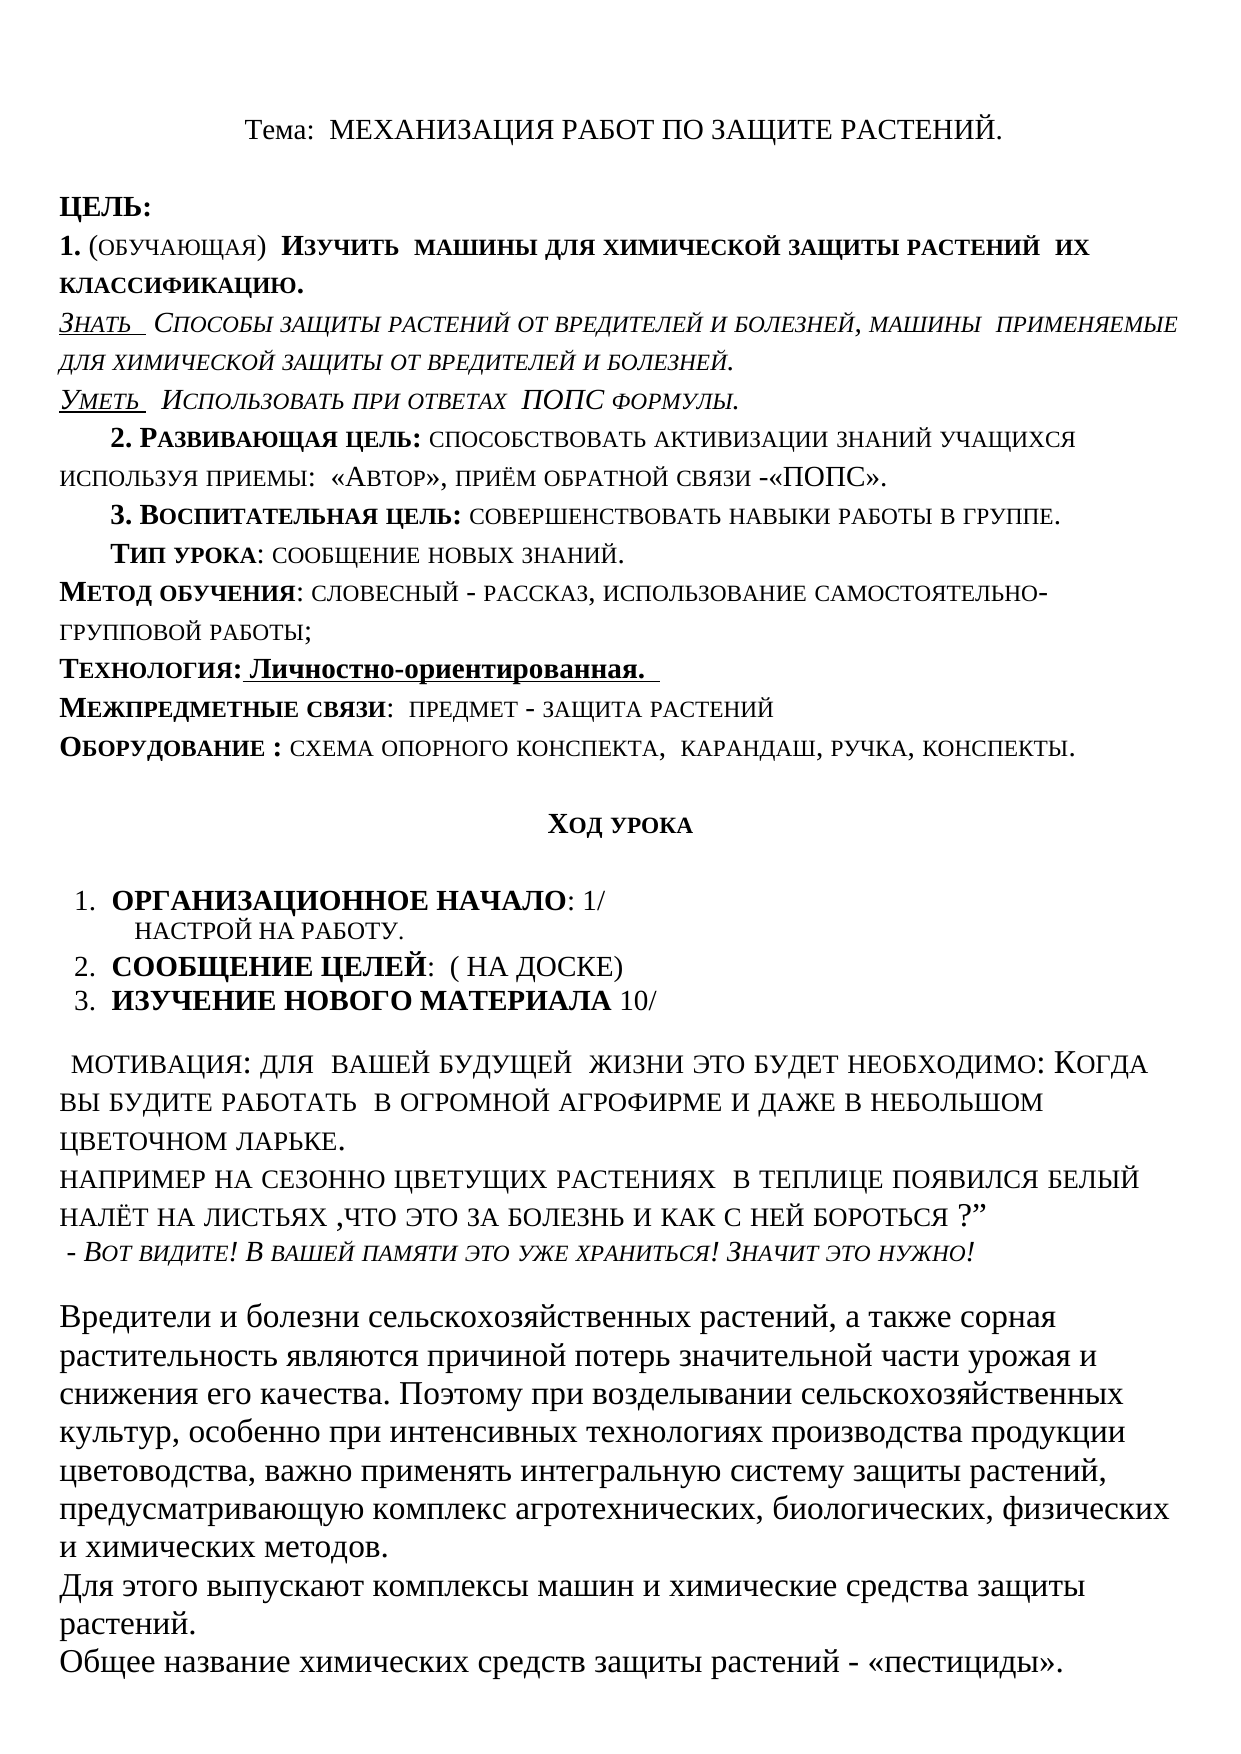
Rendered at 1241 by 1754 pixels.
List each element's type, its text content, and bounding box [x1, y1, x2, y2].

text Ход урока [59, 806, 1181, 839]
text Тема: МЕХАНИЗАЦИЯ РАБОТ ПО ЗАЩИТЕ РАСТЕНИЙ. [59, 112, 1181, 146]
text настрой на работу. [97, 916, 1181, 945]
text Общее название химических средств защиты растений - «пестициды». [59, 1642, 1181, 1680]
list Организационное начало: 1/ [74, 883, 1181, 916]
text Уметь Использовать при ответах ПОПС формулы. [59, 382, 1181, 415]
list Сообщение целей: ( на доске) [74, 949, 1181, 983]
text 3. Воспитательная цель: совершенствовать навыки работы в группе. [59, 497, 1181, 531]
text 1. (обучающая) Изучить машины для химической защиты растений их классификацию. [59, 228, 1181, 300]
text Технология: Личностно-ориентированная. [59, 652, 1181, 685]
text Цель: [59, 189, 1181, 223]
text Метод обучения: словесный - рассказ, использование самостоятельно- групповой работы; [59, 574, 1181, 647]
text - Вот видите! В вашей памяти это уже храниться! Значит это нужно! [59, 1234, 1181, 1268]
text Межпредметные связи: предмет - защита растений [59, 690, 1181, 724]
text Оборудование : схема опорного конспекта, карандаш, ручка, конспекты. [59, 729, 1181, 762]
text Знать Способы защиты растений от вредителей и болезней, машины применяемые для химической защиты от вредителей и болезней. [59, 305, 1181, 377]
text 2. Развивающая цель: способствовать активизации знаний учащихся используя приемы: «Автор», приём обратной связи -«ПОПС». [59, 420, 1181, 492]
text Для этого выпускают комплексы машин и химические средства защиты растений. [59, 1565, 1181, 1642]
text мотивация: для вашей будущей жизни это будет необходимо: Когда вы будите работать в огромной агрофирме и даже в небольшом цветочном ларьке. [59, 1042, 1181, 1157]
text Тип урока: сообщение новых знаний. [59, 536, 1181, 569]
text Вредители и болезни сельскохозяйственных растений, а также сорная растительность являются причиной потерь значительной части урожая и снижения его качества. Поэтому при возделывании сельскохозяйственных культур, особенно при интенсивных технологиях производства продукции цветоводства, важно применять интегральную систему защиты растений, предусматривающую комплекс агротехнических, биологических, физических и химических методов. [59, 1297, 1181, 1565]
list Изучение нового материала 10/ [74, 983, 1181, 1017]
text например на сезонно цветущих растениях в теплице появился белый налёт на листьях ,что это за болезнь и как с ней бороться ?” [59, 1157, 1181, 1234]
